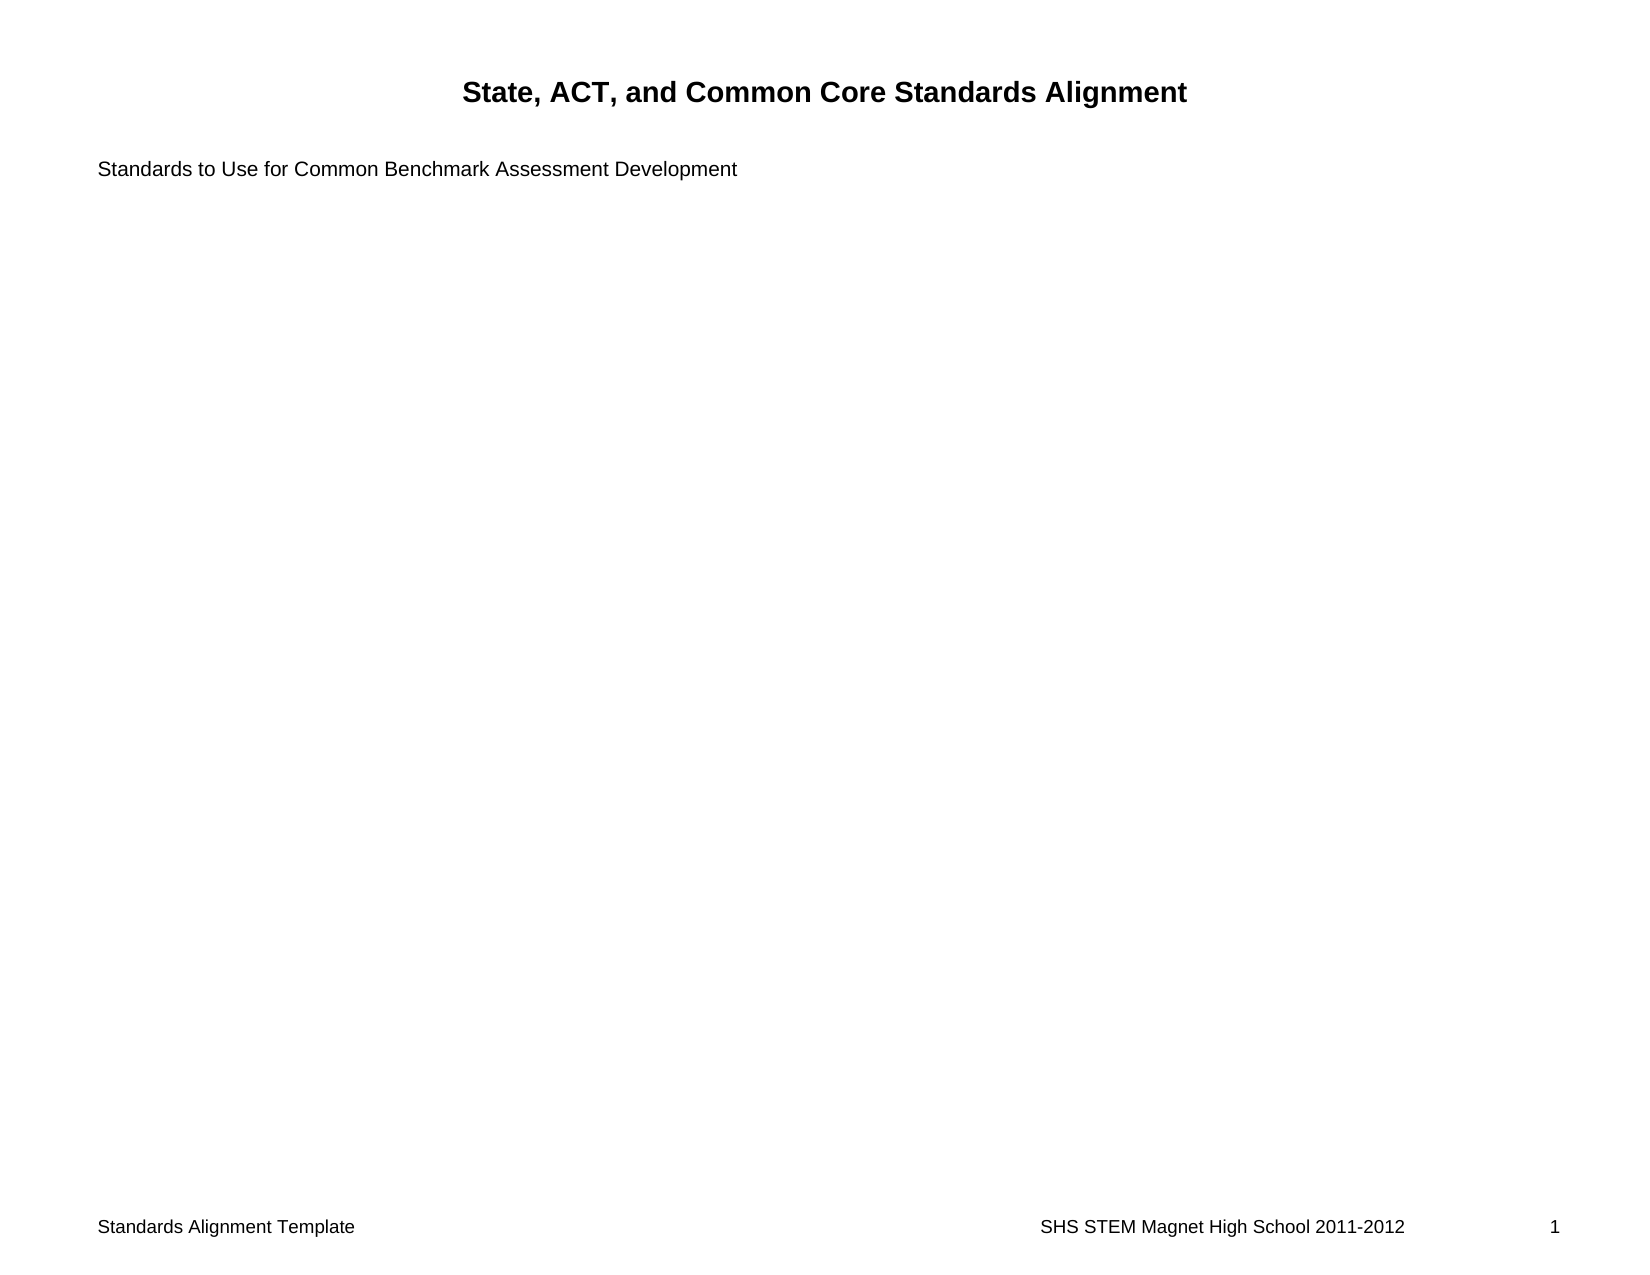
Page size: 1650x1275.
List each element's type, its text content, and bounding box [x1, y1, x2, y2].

text State, ACT, and Common Core Standards Alignment [97, 75, 1552, 108]
text Standards to Use for Common Benchmark Assessment Development [97, 156, 1552, 180]
